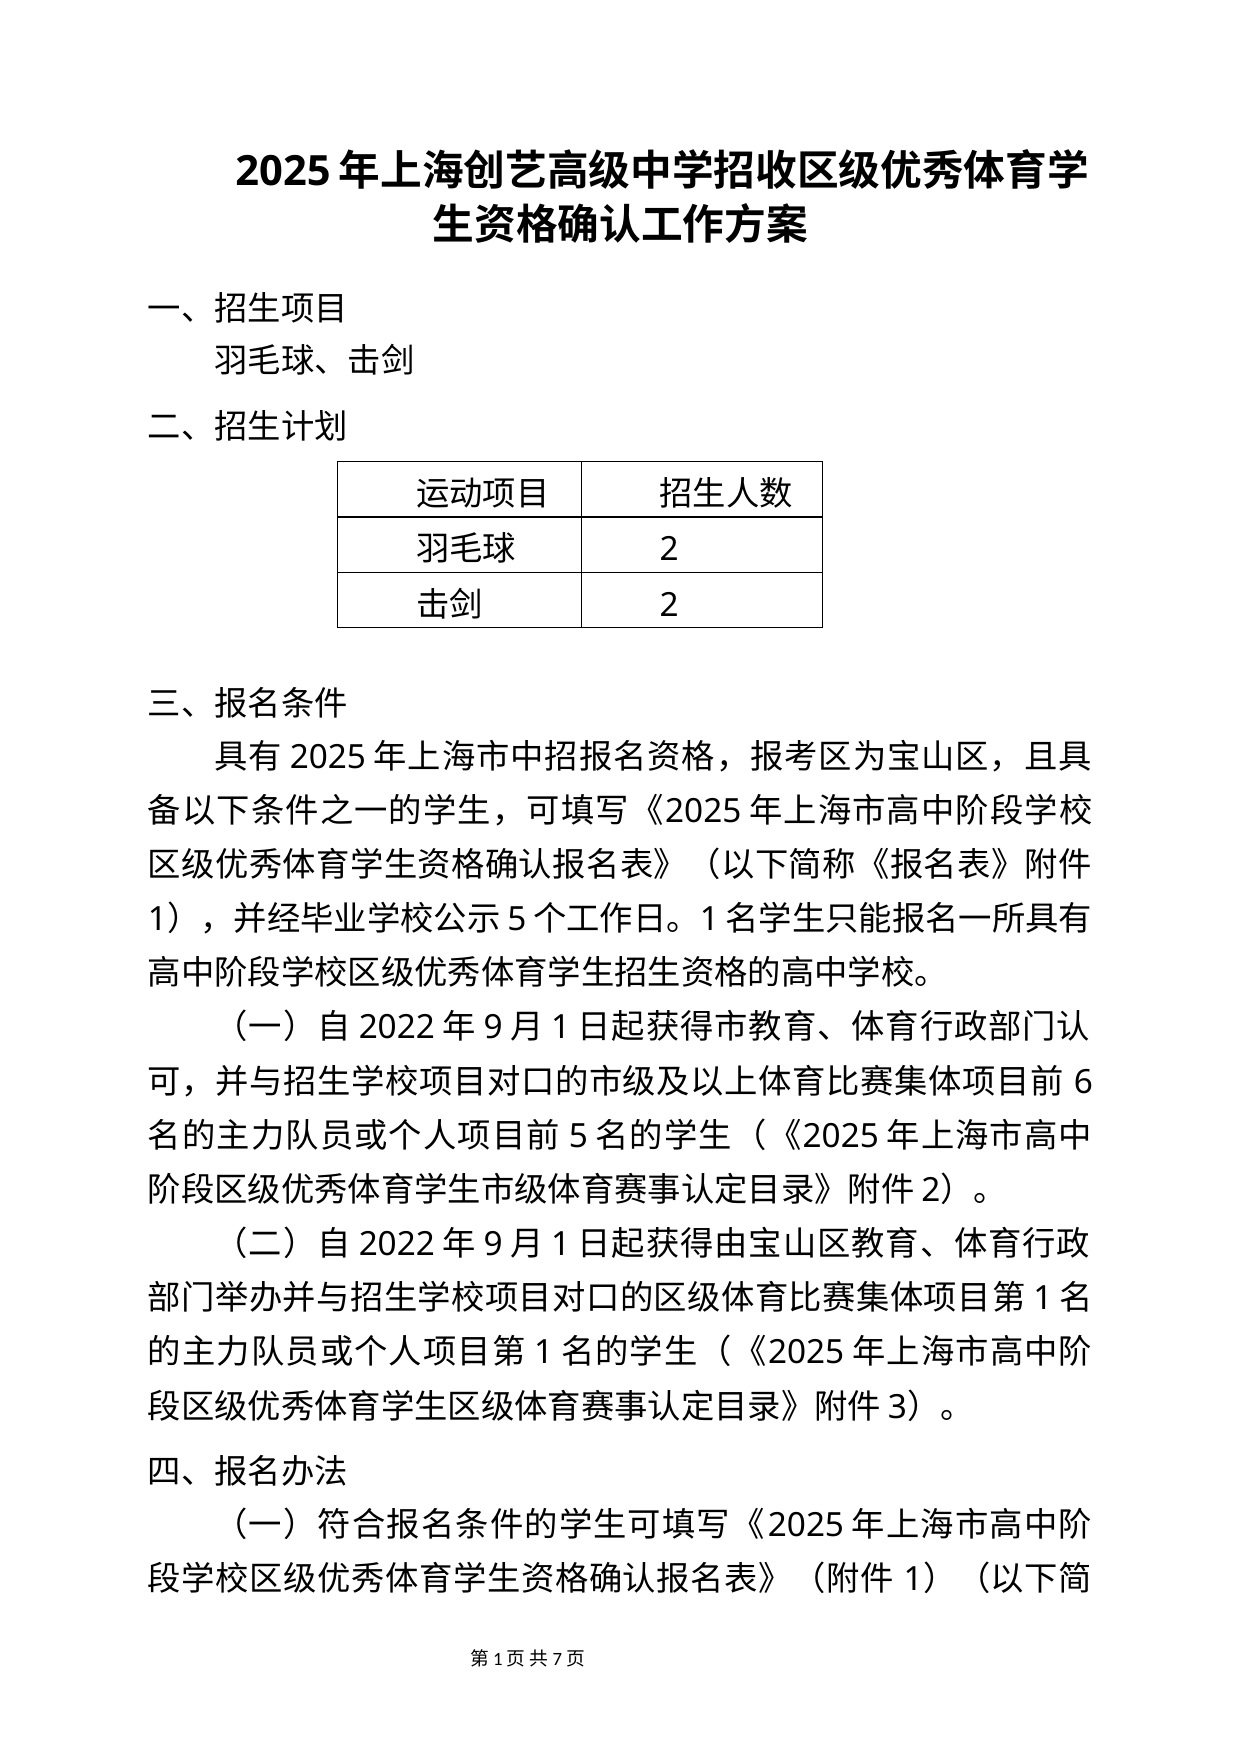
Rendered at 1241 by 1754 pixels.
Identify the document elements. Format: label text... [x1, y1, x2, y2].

list 招生计划 [148, 399, 1092, 448]
table_cell 2 [582, 573, 822, 627]
table_cell 2 [582, 518, 822, 572]
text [148, 1493, 1092, 1601]
table_cell 击剑 [338, 573, 581, 627]
list 报名办法 [148, 1444, 1092, 1493]
text 羽毛球、击剑 [148, 329, 1092, 384]
list 招生项目 [148, 281, 1092, 329]
text （一）自2022年9月1日起获得市教育、体育行政部门认可，并与招生学校项目对口的市级及以上体育比赛集体项目前6名的主力队员或个人项目前5名的学生（《2025年上海市高中阶段区级优秀体育学生市级体育赛事认定目录》附件2）。 [148, 996, 1092, 1212]
text 2025年上海创艺高级中学招收区级优秀体育学生资格确认工作方案 [148, 142, 1092, 250]
list 报名条件 [148, 677, 1092, 725]
table_header 运动项目 [338, 462, 581, 516]
text （二）自2022年9月1日起获得由宝山区教育、体育行政部门举办并与招生学校项目对口的区级体育比赛集体项目第1名的主力队员或个人项目第1名的学生（《2025年上海市高中阶段区级优秀体育学生区级体育赛事认定目录》附件3）。 [148, 1212, 1092, 1429]
table_header 招生人数 [582, 462, 822, 516]
text 具有2025年上海市中招报名资格，报考区为宝山区，且具备以下条件之一的学生，可填写《2025年上海市高中阶段学校区级优秀体育学生资格确认报名表》（以下简称《报名表》附件1），并经毕业学校公示5个工作日。1名学生只能报名一所具有高中阶段学校区级优秀体育学生招生资格的高中学校。 [148, 725, 1092, 996]
table_cell 羽毛球 [338, 518, 581, 572]
